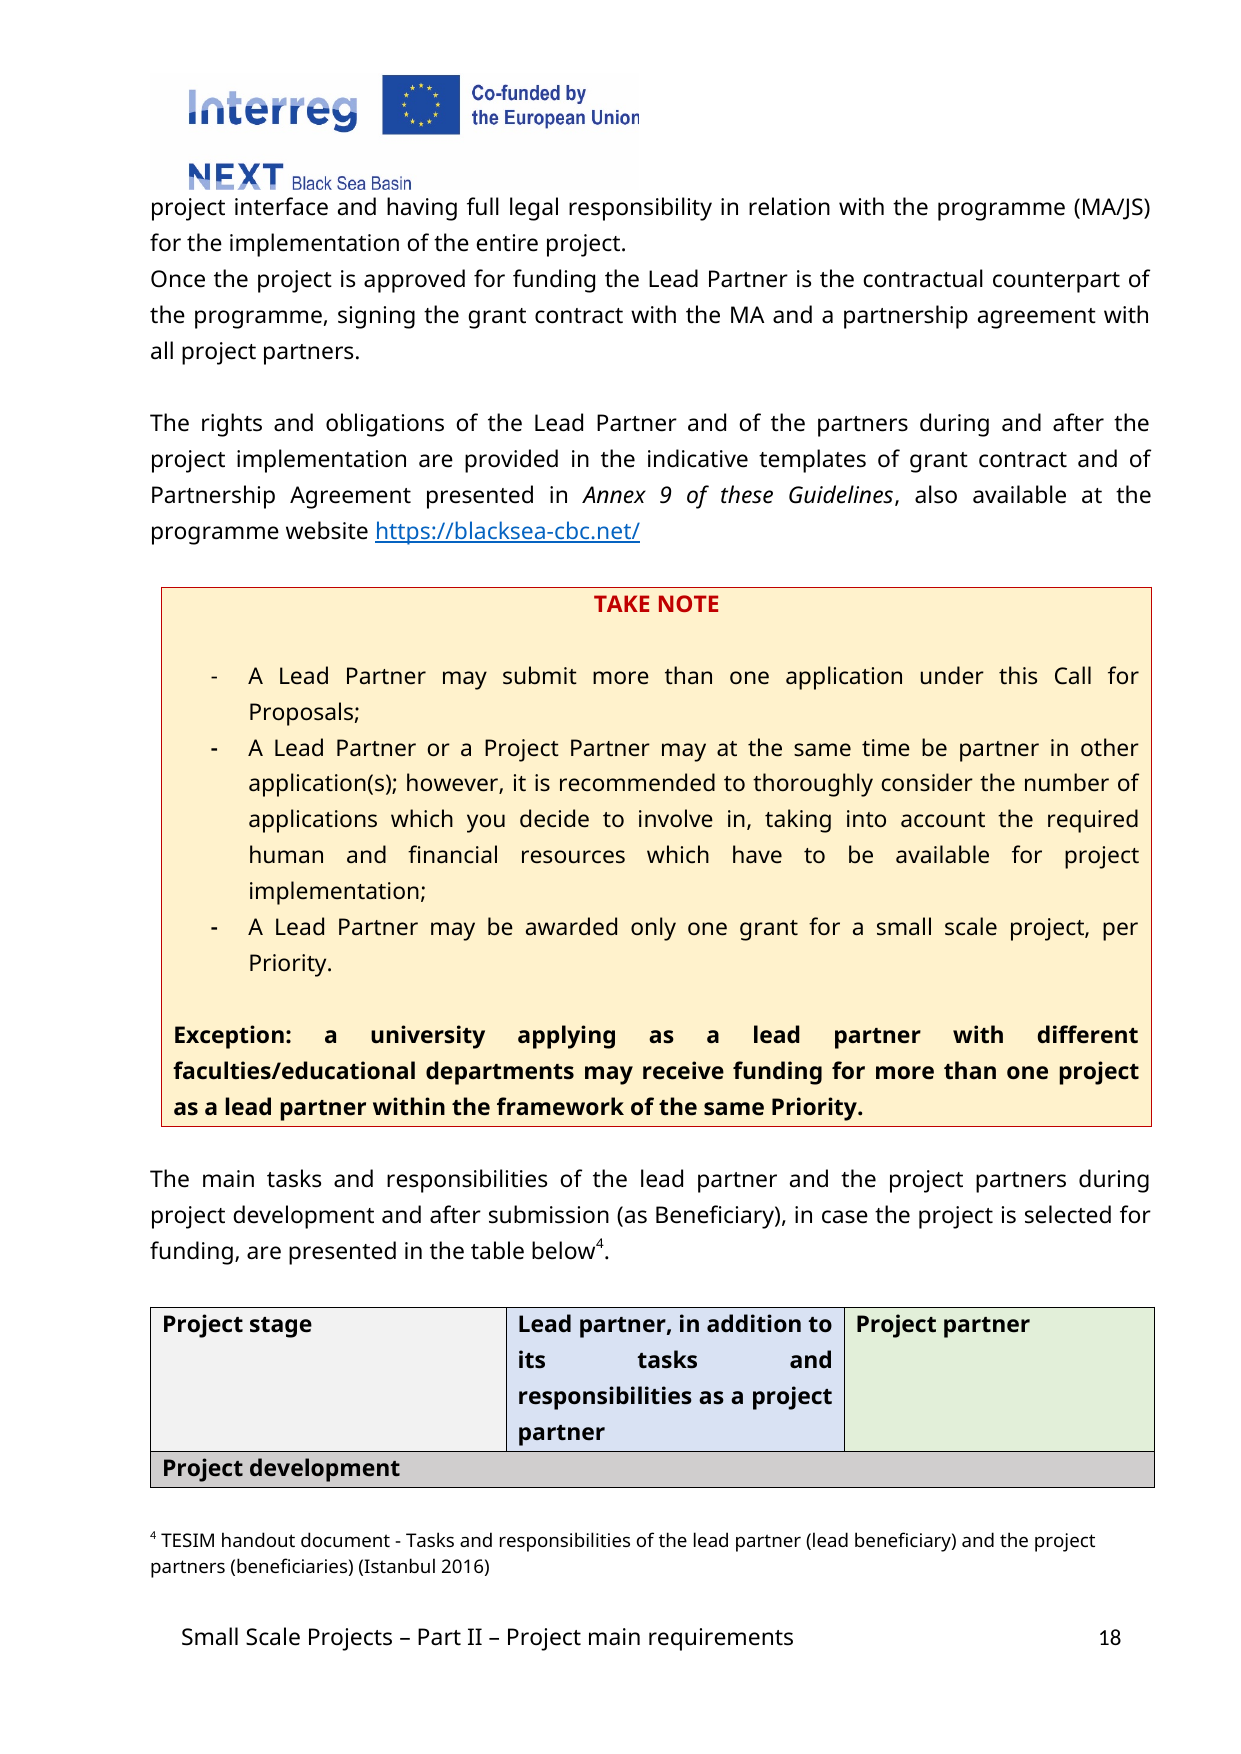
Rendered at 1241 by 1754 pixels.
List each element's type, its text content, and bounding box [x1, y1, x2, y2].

text The main tasks and responsibilities of the lead partner and the project partners during project development and after submission (as Beneficiary), in case the project is selected for funding, are presented in the table below. [150, 1163, 1152, 1266]
table_cell Project development [151, 1452, 1154, 1487]
picture [150, 73, 639, 190]
table_header TAKE NOTE A Lead Partner may submit more than one application under this Call for Proposals; A Lead Partner or a Project Partner may at the same time be partner in other application(s); however, it is recommended to thoroughly consider the number of applications which you decide to involve in, taking into account the required human and financial resources which have to be available for project implementation; A Lead Partner may be awarded only one grant for a small scale project, per Priority. Exception: a university applying as a lead partner with different faculties/educational departments may receive funding for more than one project as a lead partner within the framework of the same Priority. [162, 588, 1151, 1126]
table_header Lead partner, in addition to its tasks and responsibilities as a project partner [507, 1308, 844, 1451]
table_header Project partner [845, 1308, 1154, 1451]
table_header Project stage [151, 1308, 506, 1451]
text The rights and obligations of the Lead Partner and of the partners during and after the project implementation are provided in the indicative templates of grant contract and of Partnership Agreement presented in Annex 9 of these Guidelines, also available at the programme website https://blacksea-cbc.net/ [150, 407, 1152, 546]
text Once the project is approved for funding the Lead Partner is the contractual counterpart of the programme, signing the grant contract with the MA and a partnership agreement with all project partners. [150, 263, 1152, 366]
